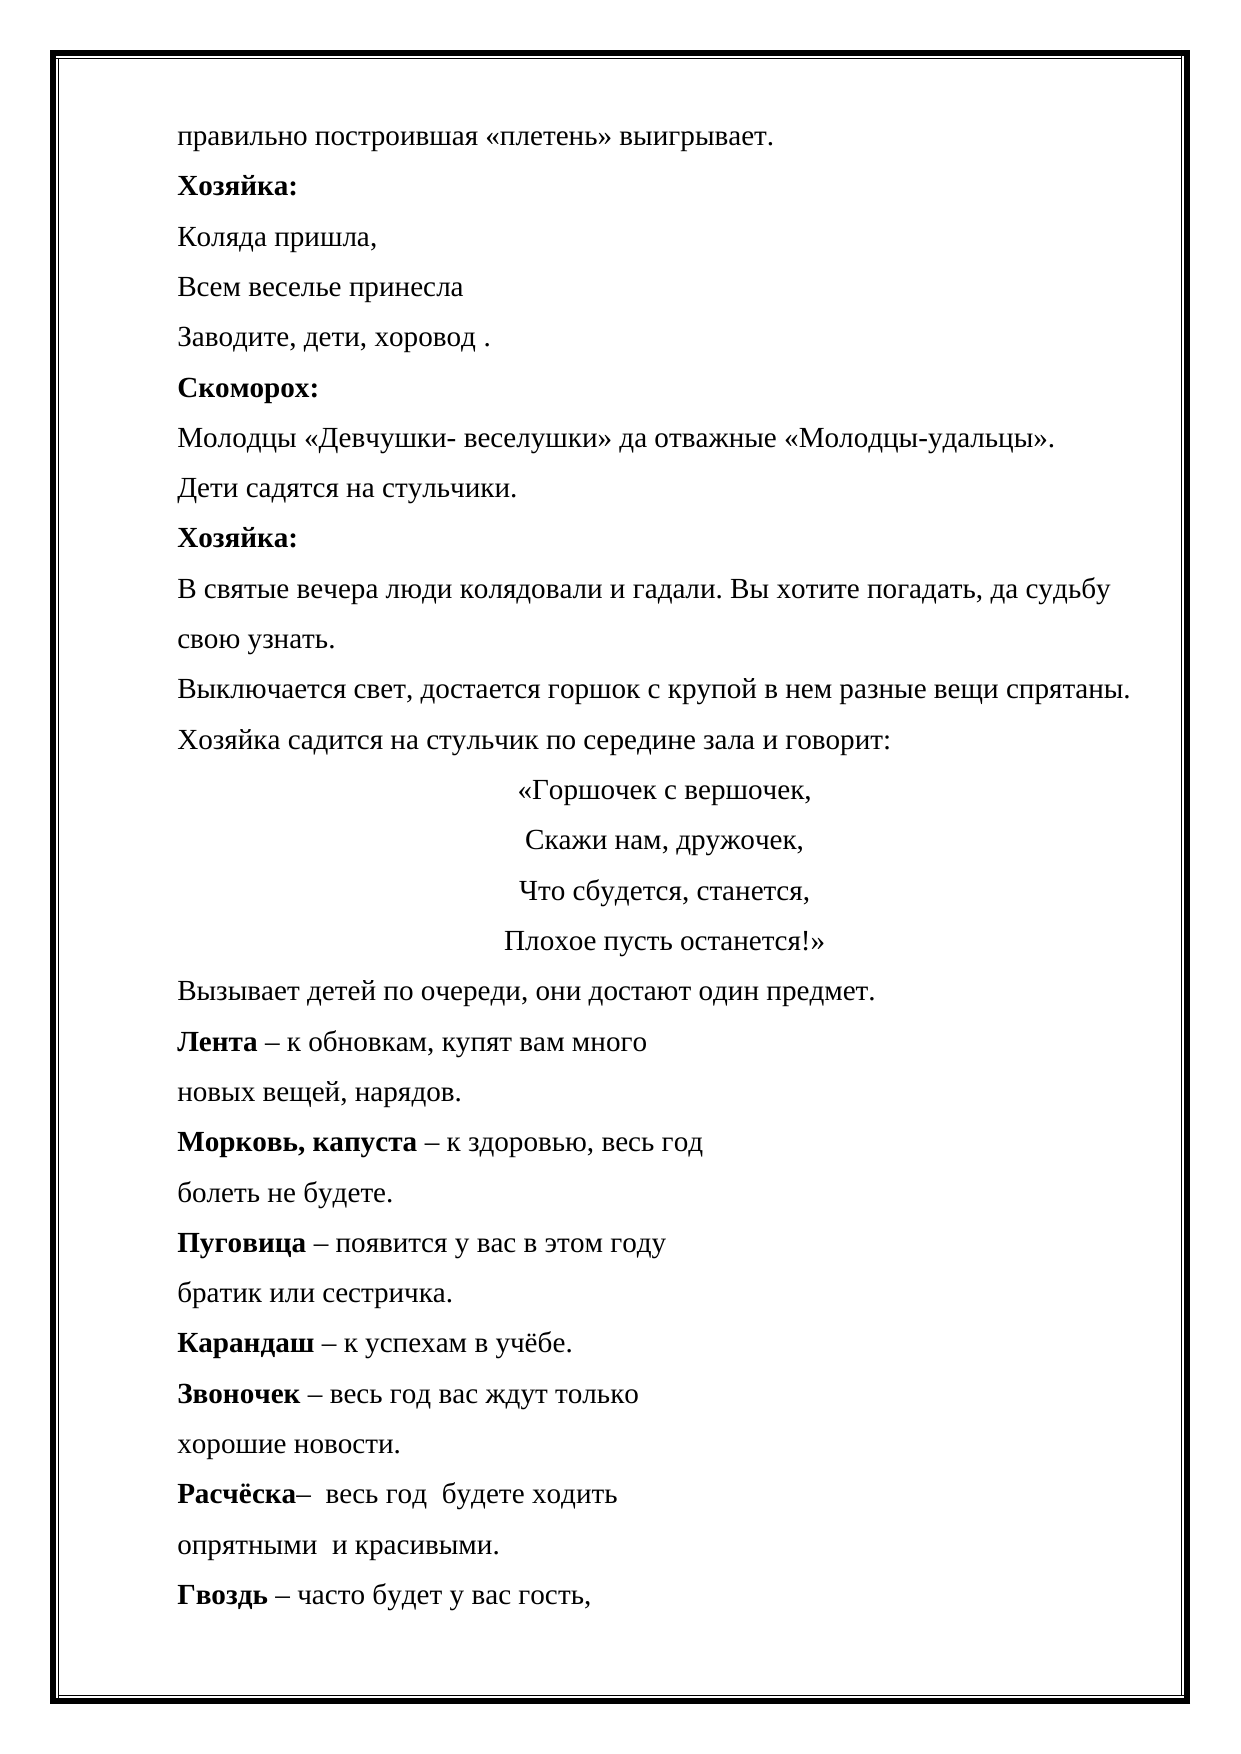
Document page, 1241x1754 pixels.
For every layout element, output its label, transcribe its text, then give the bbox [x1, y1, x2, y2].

text Плохое пусть останется!» [177, 923, 1152, 957]
text Пуговица – появится у вас в этом году [177, 1225, 1152, 1258]
text новых вещей, нарядов. [177, 1074, 1152, 1108]
text Вызывает детей по очереди, они достают один предмет. [177, 973, 1152, 1007]
text опрятными и красивыми. [177, 1527, 1152, 1560]
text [177, 118, 1152, 353]
text «Горшочек с вершочек, [177, 772, 1152, 806]
text болеть не будете. [177, 1175, 1152, 1208]
text Что сбудется, станется, [177, 873, 1152, 906]
text Гвоздь – часто будет у вас гость, [177, 1577, 1152, 1611]
text хорошие новости. [177, 1426, 1152, 1460]
text Лента – к обновкам, купят вам много [177, 1024, 1152, 1057]
text Дети садятся на стульчики. [177, 470, 1152, 504]
text Расчёска– весь год будете ходить [177, 1477, 1152, 1510]
text братик или сестричка. [177, 1275, 1152, 1309]
text Скажи нам, дружочек, [177, 822, 1152, 856]
text Морковь, капуста – к здоровью, весь год [177, 1124, 1152, 1158]
text Звоночек – весь год вас ждут только [177, 1376, 1152, 1409]
text Скоморох: Молодцы «Девчушки- веселушки» да отважные «Молодцы-удальцы». [177, 370, 1152, 453]
text Карандаш – к успехам в учёбе. [177, 1326, 1152, 1359]
text Выключается свет, достается горшок с крупой в нем разные вещи спрятаны. Хозяйка садится на стульчик по середине зала и говорит: [177, 672, 1152, 755]
text Хозяйка: В святые вечера люди колядовали и гадали. Вы хотите погадать, да судьбу свою узнать. [177, 521, 1152, 655]
